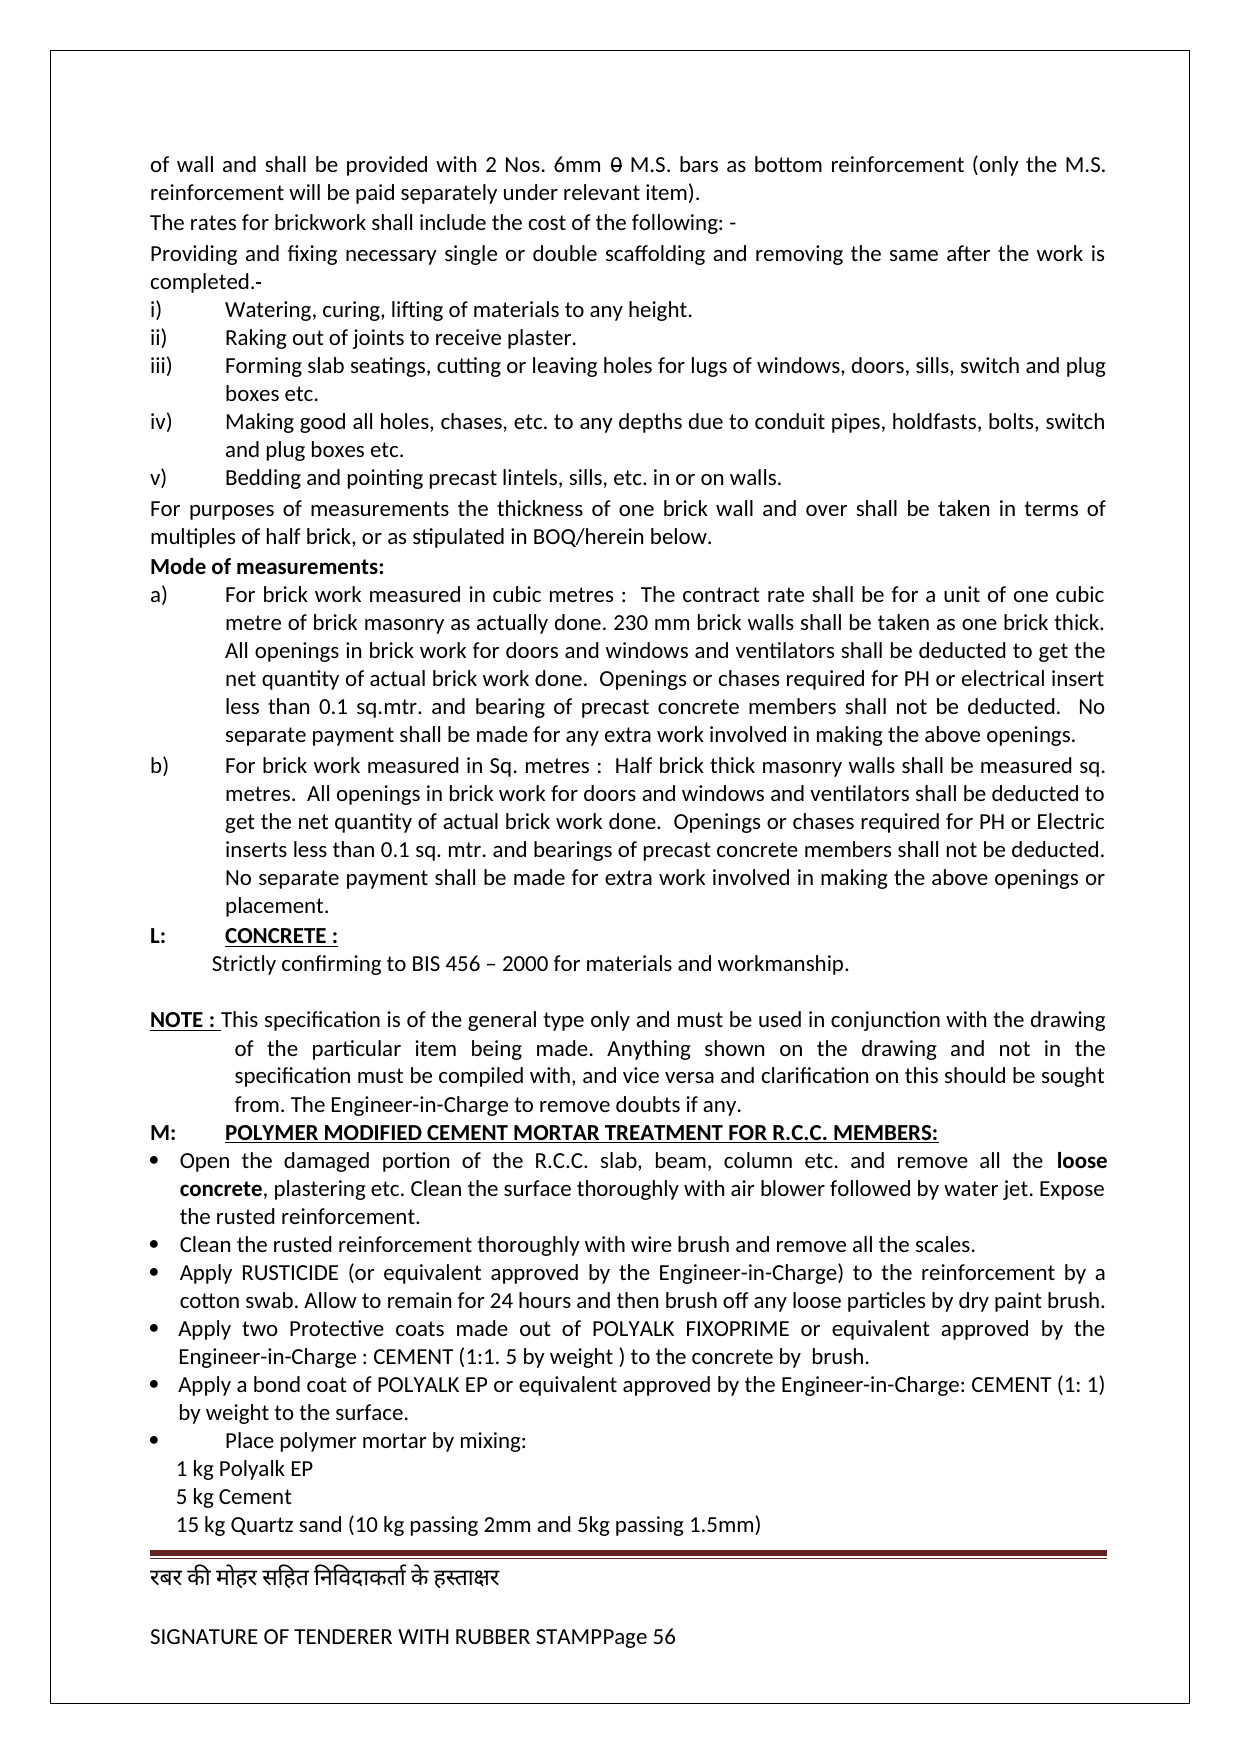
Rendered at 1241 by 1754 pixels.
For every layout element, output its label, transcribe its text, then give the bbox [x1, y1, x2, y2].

list For brick work measured in cubic metres : The contract rate shall be for a unit of one cubic metre of brick masonry as actually done. 230 mm brick walls shall be taken as one brick thick. All openings in brick work for doors and windows and ventilators shall be deducted to get the net quantity of actual brick work done. Openings or chases required for PH or electrical insert less than 0.1 sq.mtr. and bearing of precast concrete members shall not be deducted. No separate payment shall be made for any extra work involved in making the above openings. [150, 580, 1107, 748]
list Apply a bond coat of POLYALK EP or equivalent approved by the Engineer-in-Charge: CEMENT (1: 1) by weight to the surface. [150, 1370, 1107, 1426]
list Forming slab seatings, cutting or leaving holes for lugs of windows, doors, sills, switch and plug boxes etc. [150, 351, 1107, 407]
list Apply two Protective coats made out of POLYALK FIXOPRIME or equivalent approved by the Engineer-in-Charge : CEMENT (1:1. 5 by weight ) to the concrete by brush. [150, 1314, 1107, 1370]
list 5 kg Cement [150, 1482, 1107, 1510]
text Strictly confirming to BIS 456 – 2000 for materials and workmanship. [150, 949, 1107, 978]
text Mode of measurements: [150, 552, 1107, 580]
text NOTE : This specification is of the general type only and must be used in conjunction with the drawing of the particular item being made. Anything shown on the drawing and not in the specification must be compiled with, and vice versa and clarification on this should be sought from. The Engineer-in-Charge to remove doubts if any. [150, 1006, 1107, 1118]
text L: CONCRETE : [150, 922, 1107, 949]
text The rates for brickwork shall include the cost of the following: - [150, 208, 1107, 237]
list Bedding and pointing precast lintels, sills, etc. in or on walls. [150, 463, 1107, 491]
list Open the damaged portion of the R.C.C. slab, beam, column etc. and remove all the loose concrete, plastering etc. Clean the surface thoroughly with air blower followed by water jet. Expose the rusted reinforcement. [150, 1146, 1107, 1230]
list Clean the rusted reinforcement thoroughly with wire brush and remove all the scales. [150, 1230, 1107, 1258]
text b) For brick work measured in Sq. metres : Half brick thick masonry walls shall be measured sq. metres. All openings in brick work for doors and windows and ventilators shall be deducted to get the net quantity of actual brick work done. Openings or chases required for PH or Electric inserts less than 0.1 sq. mtr. and bearings of precast concrete members shall not be deducted. No separate payment shall be made for extra work involved in making the above openings or placement. [150, 751, 1107, 919]
list Watering, curing, lifting of materials to any height. [150, 295, 1107, 323]
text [150, 150, 1107, 206]
text For purposes of measurements the thickness of one brick wall and over shall be taken in terms of multiples of half brick, or as stipulated in BOQ/herein below. [150, 494, 1107, 550]
list Raking out of joints to receive plaster. [150, 323, 1107, 351]
list Place polymer mortar by mixing: [150, 1426, 1107, 1454]
list Apply RUSTICIDE (or equivalent approved by the Engineer-in-Charge) to the reinforcement by a cotton swab. Allow to remain for 24 hours and then brush off any loose particles by dry paint brush. [150, 1258, 1107, 1314]
subtitle M: POLYMER MODIFIED CEMENT MORTAR TREATMENT FOR R.C.C. MEMBERS: [150, 1118, 1107, 1146]
list 15 kg Quartz sand (10 kg passing 2mm and 5kg passing 1.5mm) [150, 1510, 1107, 1538]
list 1 kg Polyalk EP [150, 1454, 1107, 1482]
text Providing and fixing necessary single or double scaffolding and removing the same after the work is completed. [150, 239, 1107, 295]
list Making good all holes, chases, etc. to any depths due to conduit pipes, holdfasts, bolts, switch and plug boxes etc. [150, 407, 1107, 463]
